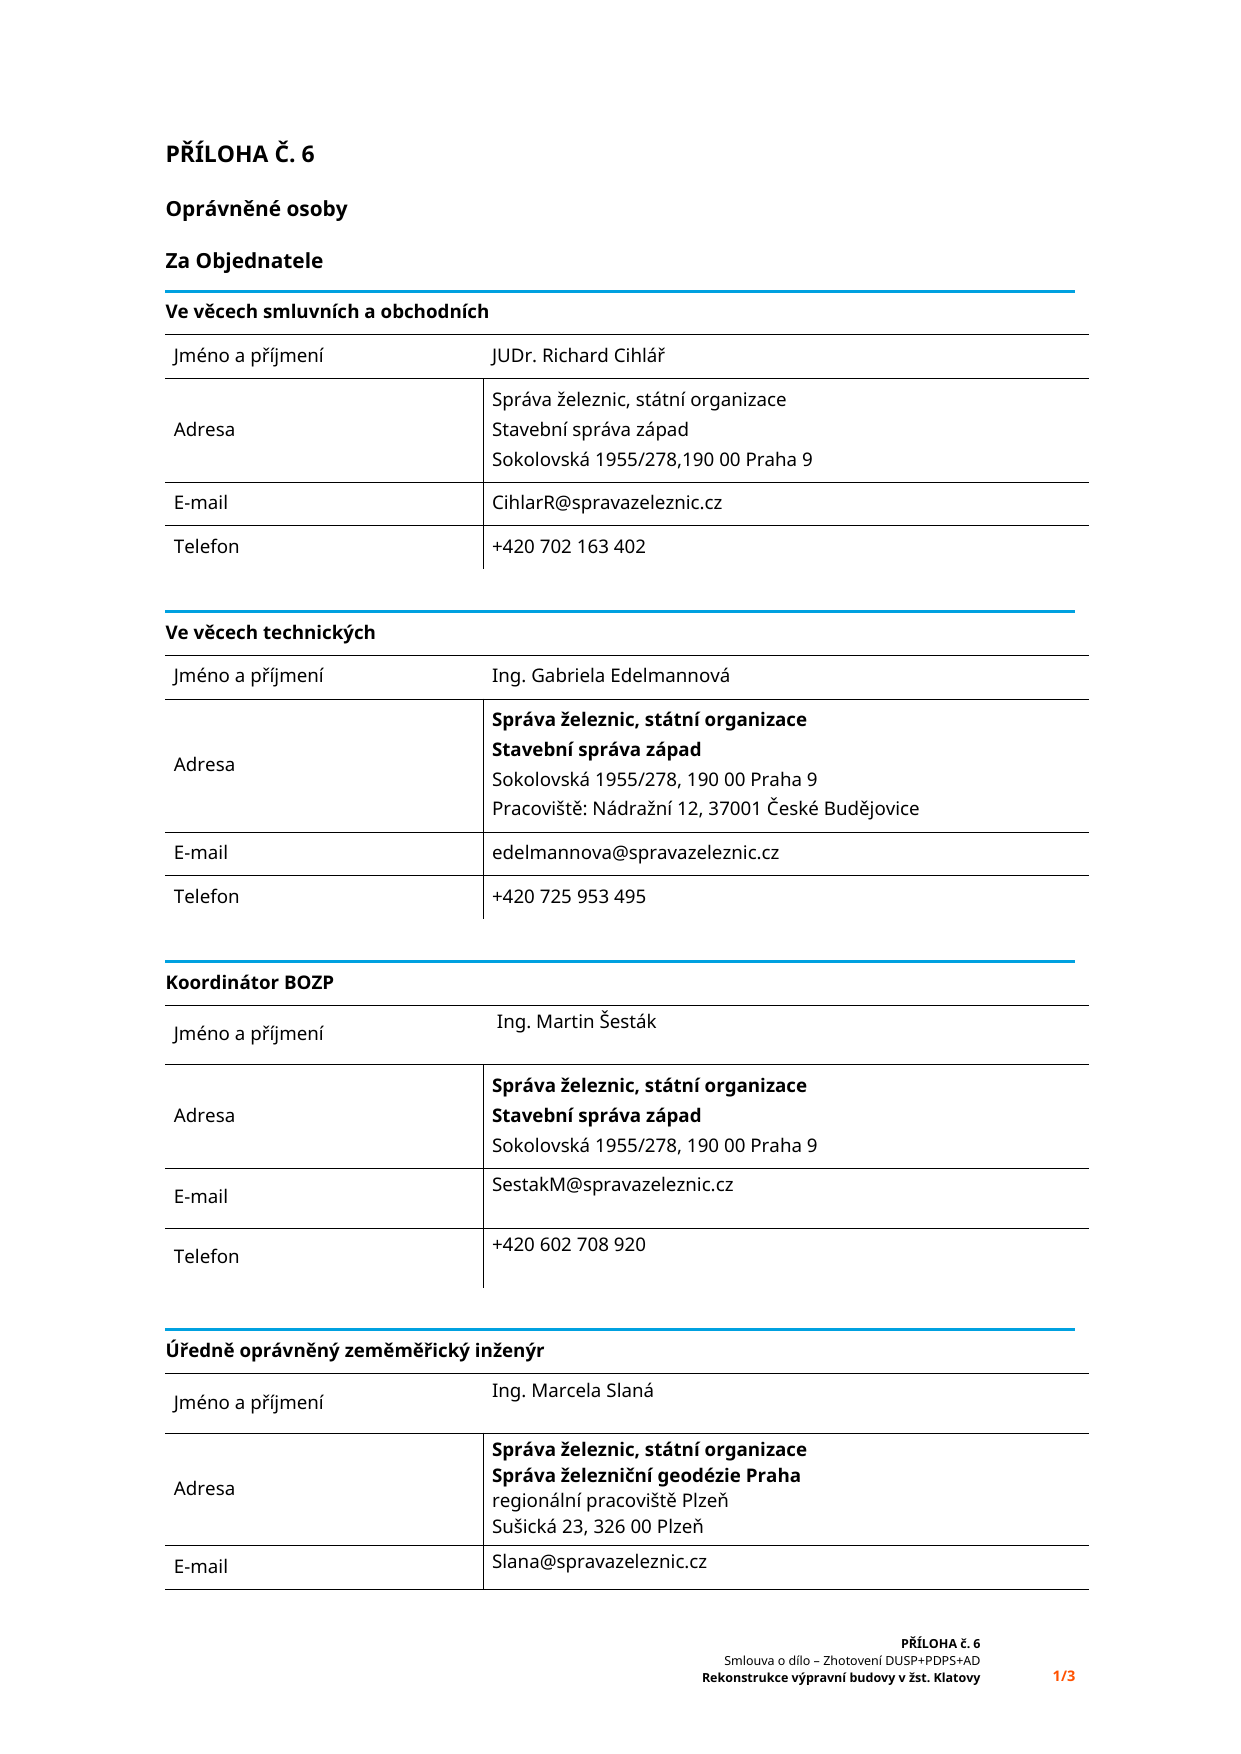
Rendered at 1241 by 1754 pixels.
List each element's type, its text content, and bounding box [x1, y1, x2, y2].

table_cell CihlarR@spravazeleznic.cz [484, 483, 1089, 525]
table_header Jméno a příjmení [165, 335, 484, 378]
table_cell +420 602 708 920 [484, 1229, 1089, 1287]
table_cell E-mail [165, 1546, 483, 1589]
table_cell E-mail [165, 833, 483, 875]
text Příloha č. 6 [165, 138, 1075, 170]
table_cell Správa železnic, státní organizace Správa železniční geodézie Praha regionální pracoviště Plzeň Sušická 23, 326 00 Plzeň [484, 1434, 1089, 1545]
table_cell Adresa [165, 700, 483, 831]
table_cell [484, 1546, 1089, 1589]
table_cell Telefon [165, 526, 483, 569]
text Ve věcech technických [165, 613, 1075, 644]
table_header Jméno a příjmení [165, 656, 484, 698]
table_cell E-mail [165, 1169, 483, 1227]
table_cell E-mail [165, 483, 483, 525]
table_header Jméno a příjmení [165, 1006, 484, 1064]
table_header Jméno a příjmení [165, 1374, 484, 1433]
text Úředně oprávněný zeměměřický inženýr [165, 1331, 1075, 1363]
text Koordinátor BOZP [165, 963, 1075, 994]
text Ve věcech smluvních a obchodních [165, 293, 1075, 324]
text Oprávněné osoby [165, 194, 1075, 222]
table_header Ing. Martin Šesták [484, 1006, 1089, 1064]
table_cell Adresa [165, 379, 483, 481]
table_header JUDr. Richard Cihlář [484, 335, 1089, 378]
table_cell SestakM@spravazeleznic.cz [484, 1169, 1089, 1227]
table_cell +420 702 163 402 [484, 526, 1089, 569]
text Za Objednatele [165, 246, 1075, 274]
table_cell Adresa [165, 1065, 483, 1168]
table_cell Správa železnic, státní organizace Stavební správa západ Sokolovská 1955/278,190 00 Praha 9 [484, 379, 1089, 481]
table_cell Telefon [165, 1229, 483, 1287]
table_cell Správa železnic, státní organizace Stavební správa západ Sokolovská 1955/278, 190 00 Praha 9 Pracoviště: Nádražní 12, 37001 České Budějovice [484, 700, 1089, 831]
table_header Ing. Gabriela Edelmannová [484, 656, 1089, 698]
table_cell +420 725 953 495 [484, 876, 1089, 919]
table_cell Telefon [165, 876, 483, 919]
table_cell Správa železnic, státní organizace Stavební správa západ Sokolovská 1955/278, 190 00 Praha 9 [484, 1065, 1089, 1168]
table_cell edelmannova@spravazeleznic.cz [484, 833, 1089, 875]
table_header Ing. Marcela Slaná [484, 1374, 1089, 1433]
table_cell Adresa [165, 1434, 483, 1545]
